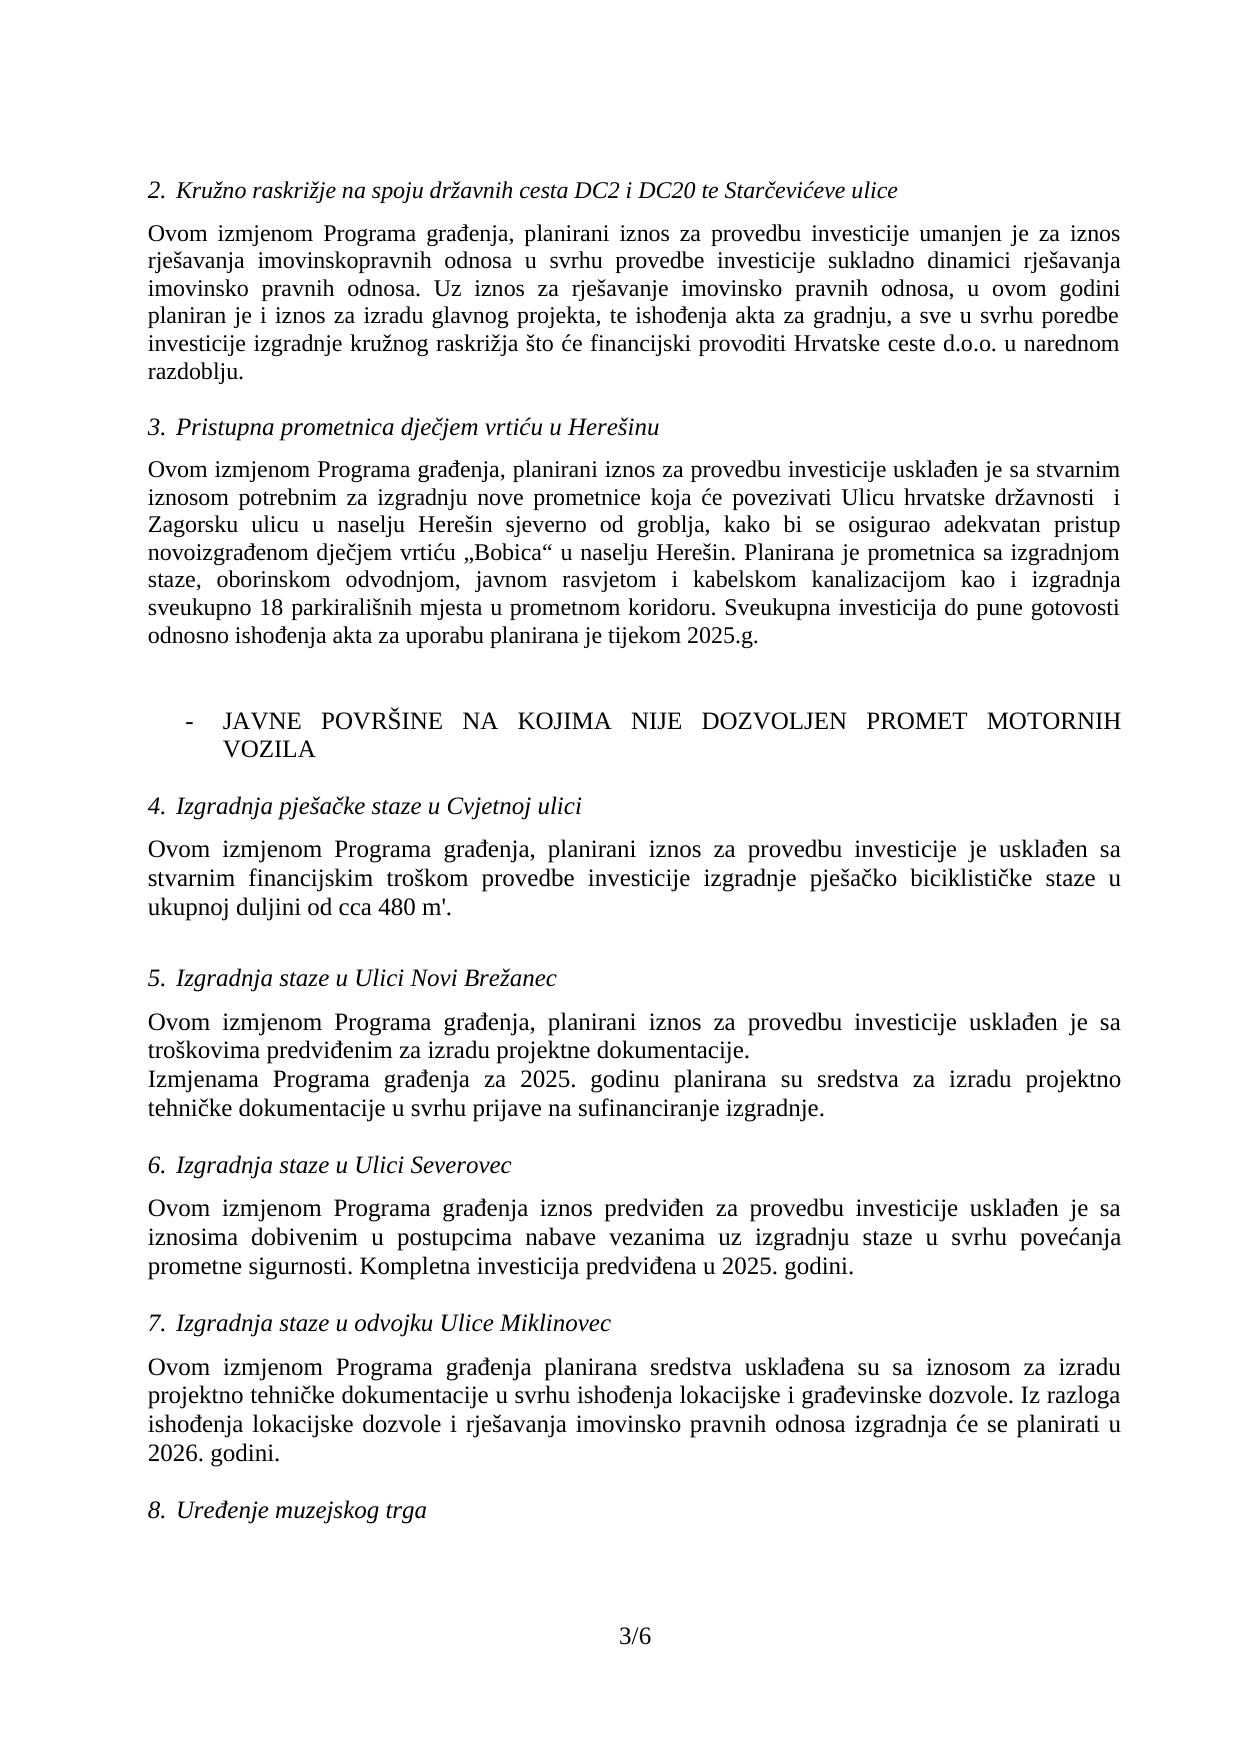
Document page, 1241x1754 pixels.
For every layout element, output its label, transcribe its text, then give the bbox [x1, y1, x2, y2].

text Izmjenama Programa građenja za 2025. godinu planirana su sredstva za izradu projektno tehničke dokumentacije u svrhu prijave na sufinanciranje izgradnje. [148, 1064, 1122, 1122]
list Izgradnja staze u Ulici Novi Brežanec [148, 963, 1122, 992]
list Kružno raskrižje na spoju državnih cesta DC2 i DC20 te Starčevićeve ulice [148, 176, 1122, 204]
text Ovom izmjenom Programa građenja, planirani iznos za provedbu investicije umanjen je za iznos rješavanja imovinskopravnih odnosa u svrhu provedbe investicije sukladno dinamici rješavanja imovinsko pravnih odnosa. Uz iznos za rješavanje imovinsko pravnih odnosa, u ovom godini planiran je i iznos za izradu glavnog projekta, te ishođenja akta za gradnju, a sve u svrhu poredbe investicije izgradnje kružnog raskrižja što će financijski provoditi Hrvatske ceste d.o.o. u narednom razdoblju. [148, 219, 1122, 384]
list Izgradnja pješačke staze u Cvjetnoj ulici [148, 791, 1122, 820]
list Izgradnja staze u Ulici Severovec [148, 1150, 1122, 1179]
list Uređenje muzejskog trga [148, 1495, 1122, 1524]
text Ovom izmjenom Programa građenja planirana sredstva usklađena su sa iznosom za izradu projektno tehničke dokumentacije u svrhu ishođenja lokacijske i građevinske dozvole. Iz razloga ishođenja lokacijske dozvole i rješavanja imovinsko pravnih odnosa izgradnja će se planirati u 2026. godini. [148, 1352, 1122, 1467]
text Ovom izmjenom Programa građenja, planirani iznos za provedbu investicije usklađen je sa troškovima predviđenim za izradu projektne dokumentacije. [148, 1007, 1122, 1064]
list JAVNE POVRŠINE NA KOJIMA NIJE DOZVOLJEN PROMET MOTORNIH VOZILA [185, 706, 1122, 763]
text Ovom izmjenom Programa građenja, planirani iznos za provedbu investicije je usklađen sa stvarnim financijskim troškom provedbe investicije izgradnje pješačko biciklističke staze u ukupnoj duljini od cca 480 m'. [148, 834, 1122, 920]
text Ovom izmjenom Programa građenja iznos predviđen za provedbu investicije usklađen je sa iznosima dobivenim u postupcima nabave vezanima uz izgradnju staze u svrhu povećanja prometne sigurnosti. Kompletna investicija predviđena u 2025. godini. [148, 1193, 1122, 1280]
list Pristupna prometnica dječjem vrtiću u Herešinu [148, 412, 1122, 441]
list Izgradnja staze u odvojku Ulice Miklinovec [148, 1308, 1122, 1337]
text Ovom izmjenom Programa građenja, planirani iznos za provedbu investicije usklađen je sa stvarnim iznosom potrebnim za izgradnju nove prometnice koja će povezivati Ulicu hrvatske državnosti i Zagorsku ulicu u naselju Herešin sjeverno od groblja, kako bi se osigurao adekvatan pristup novoizgrađenom dječjem vrtiću „Bobica“ u naselju Herešin. Planirana je prometnica sa izgradnjom staze, oborinskom odvodnjom, javnom rasvjetom i kabelskom kanalizacijom kao i izgradnja sveukupno 18 parkirališnih mjesta u prometnom koridoru. Sveukupna investicija do pune gotovosti odnosno ishođenja akta za uporabu planirana je tijekom 2025.g. [148, 455, 1122, 648]
